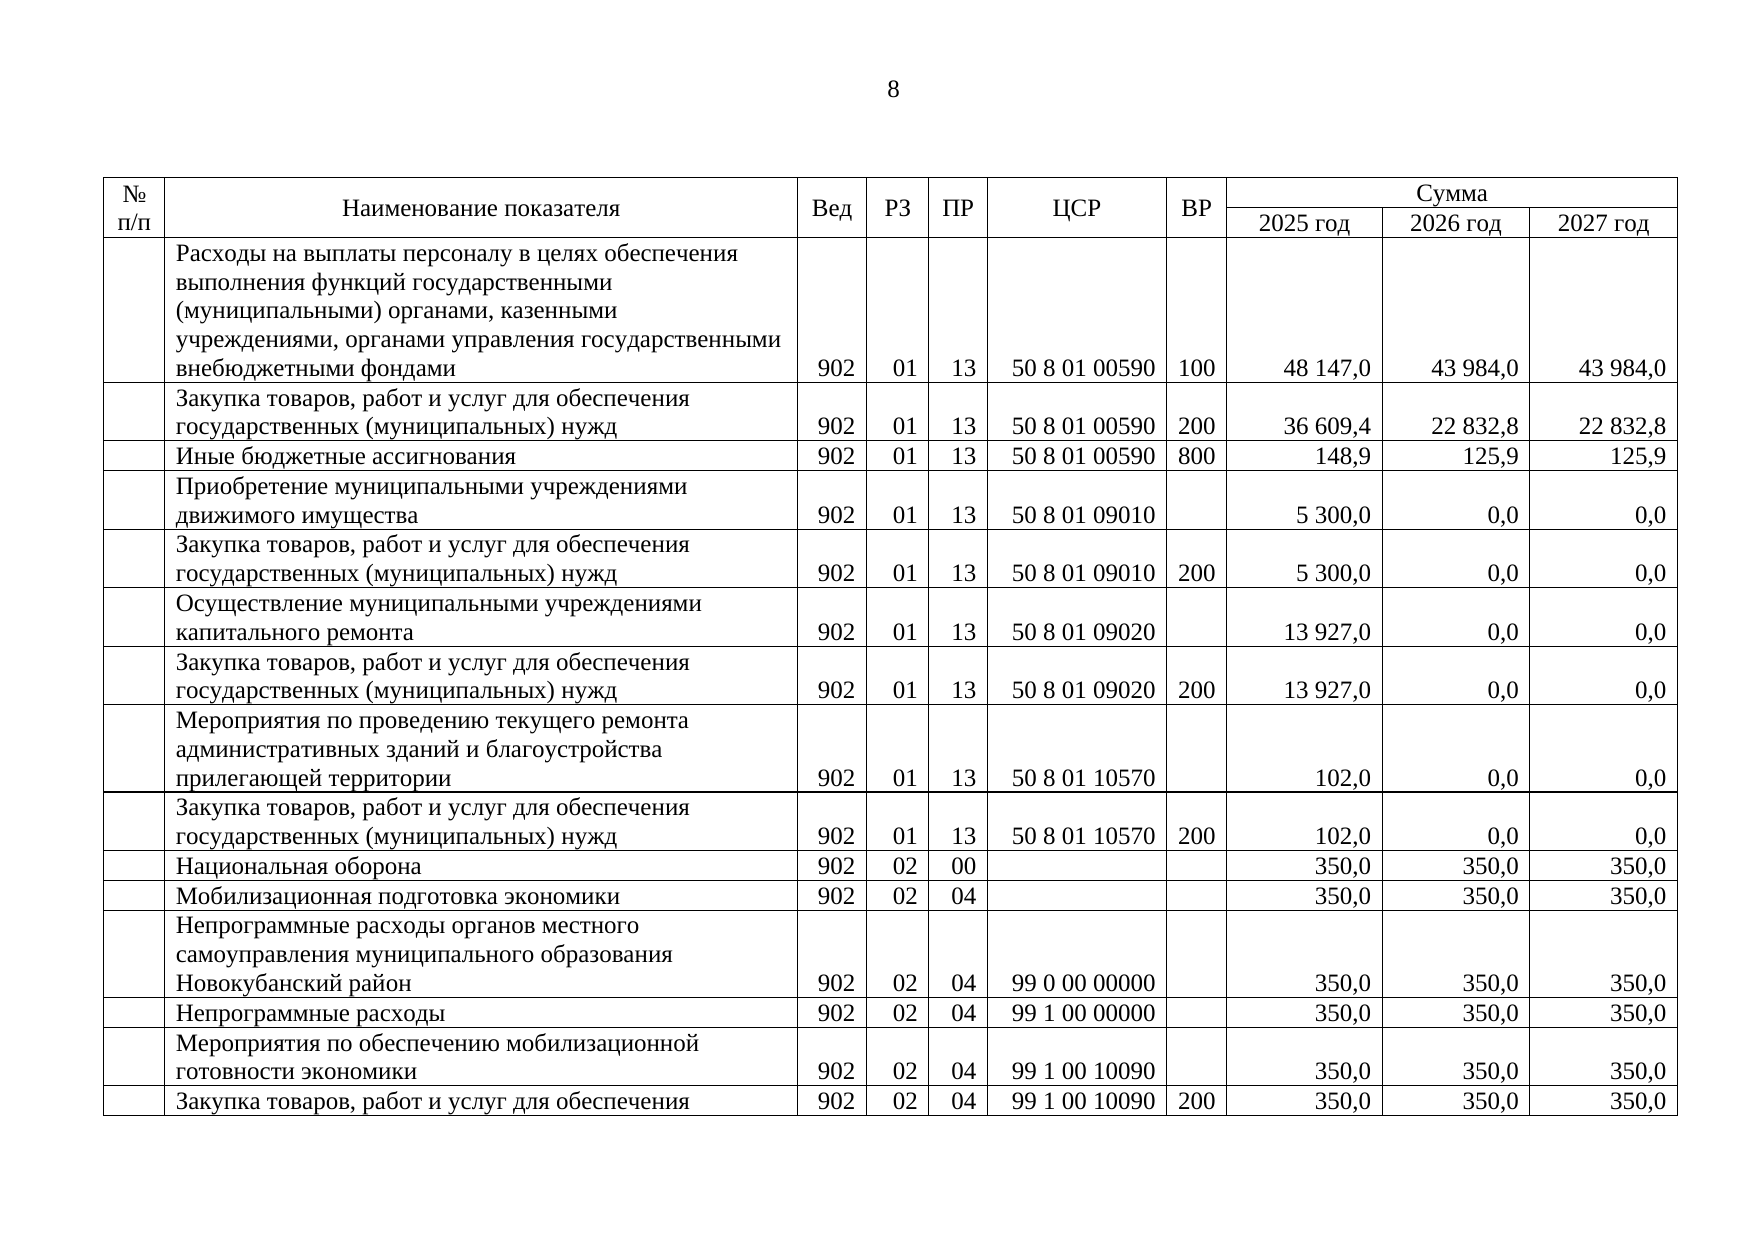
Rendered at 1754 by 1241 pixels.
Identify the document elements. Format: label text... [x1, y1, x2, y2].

table_cell 13 [929, 647, 987, 704]
table_cell 902 [798, 1086, 866, 1115]
table_cell 0,0 [1530, 647, 1677, 704]
table_cell 02 [867, 851, 928, 880]
table_cell [104, 851, 164, 880]
table_cell 01 [867, 530, 928, 587]
table_cell 01 [867, 441, 928, 470]
table_cell 50 8 01 00590 [988, 383, 1166, 440]
table_cell 0,0 [1530, 588, 1677, 646]
table_cell 902 [798, 441, 866, 470]
table_cell 43 984,0 [1383, 238, 1529, 382]
table_cell [1167, 588, 1226, 646]
table_cell 350,0 [1227, 998, 1382, 1027]
table_cell 200 [1167, 647, 1226, 704]
table_cell 148,9 [1227, 441, 1382, 470]
table_cell Закупка товаров, работ и услуг для обеспечения государственных (муниципальных) нужд [165, 647, 797, 704]
table_cell 50 8 01 00590 [988, 441, 1166, 470]
table_cell 350,0 [1530, 1086, 1677, 1115]
table_cell 01 [867, 471, 928, 528]
table_cell [104, 911, 164, 997]
table_cell 36 609,4 [1227, 383, 1382, 440]
table_cell Расходы на выплаты персоналу в целях обеспечения выполнения функций государственными (муниципальными) органами, казенными учреждениями, органами управления государственными внебюджетными фондами [165, 238, 797, 382]
table_cell 01 [867, 705, 928, 791]
table_cell 350,0 [1530, 998, 1677, 1027]
table_cell [104, 441, 164, 470]
table_cell 02 [867, 911, 928, 997]
table_cell 0,0 [1383, 471, 1529, 528]
table_cell 13 [929, 383, 987, 440]
table_cell [1167, 1028, 1226, 1085]
table_cell 200 [1167, 383, 1226, 440]
table_cell 13 [929, 441, 987, 470]
table_cell [1167, 705, 1226, 791]
table_cell 350,0 [1227, 881, 1382, 909]
table_cell [1167, 911, 1226, 997]
table_cell [104, 1028, 164, 1085]
table_cell 0,0 [1530, 705, 1677, 791]
table_header ВР [1167, 178, 1226, 237]
table_cell 200 [1167, 1086, 1226, 1115]
table_cell 0,0 [1530, 471, 1677, 528]
table_cell 50 8 01 09020 [988, 588, 1166, 646]
table_cell 2026 год [1383, 208, 1529, 237]
table_cell 02 [867, 881, 928, 909]
table_cell [104, 588, 164, 646]
table_cell 102,0 [1227, 793, 1382, 850]
table_cell 125,9 [1530, 441, 1677, 470]
table_cell 22 832,8 [1383, 383, 1529, 440]
table_header РЗ [867, 178, 928, 237]
table_cell 902 [798, 793, 866, 850]
table_cell [104, 793, 164, 850]
table_cell Мероприятия по проведению текущего ремонта административных зданий и благоустройства прилегающей территории [165, 705, 797, 791]
table_cell 350,0 [1383, 1086, 1529, 1115]
table_cell 99 1 00 10090 [988, 1028, 1166, 1085]
table_cell 50 8 01 09010 [988, 471, 1166, 528]
table_cell [104, 1086, 164, 1115]
table_cell 04 [929, 911, 987, 997]
table_cell 0,0 [1383, 705, 1529, 791]
table_cell 350,0 [1530, 881, 1677, 909]
table_cell Непрограммные расходы органов местного самоуправления муниципального образования Новокубанский район [165, 911, 797, 997]
table_cell 13 [929, 793, 987, 850]
table_cell [104, 383, 164, 440]
table_cell 350,0 [1383, 911, 1529, 997]
table_cell 0,0 [1530, 793, 1677, 850]
table_cell Непрограммные расходы [165, 998, 797, 1027]
table_cell 02 [867, 1086, 928, 1115]
table_cell 0,0 [1383, 530, 1529, 587]
table_cell 04 [929, 1028, 987, 1085]
table_header ПР [929, 178, 987, 237]
table_cell 13 927,0 [1227, 588, 1382, 646]
table_header Наименование показателя [165, 178, 797, 237]
table_cell [104, 998, 164, 1027]
table_cell Закупка товаров, работ и услуг для обеспечения государственных (муниципальных) нужд [165, 530, 797, 587]
table_cell 5 300,0 [1227, 471, 1382, 528]
table_cell 50 8 01 10570 [988, 793, 1166, 850]
table_header ЦСР [988, 178, 1166, 237]
table_cell 125,9 [1383, 441, 1529, 470]
table_cell 350,0 [1227, 1086, 1382, 1115]
table_cell Национальная оборона [165, 851, 797, 880]
table_cell Осуществление муниципальными учреждениями капитального ремонта [165, 588, 797, 646]
table_cell [1167, 471, 1226, 528]
table_cell 350,0 [1383, 881, 1529, 909]
table_cell 00 [929, 851, 987, 880]
table_cell 01 [867, 383, 928, 440]
table_cell [1167, 881, 1226, 909]
table_header Сумма [1227, 178, 1677, 207]
table_cell 99 1 00 00000 [988, 998, 1166, 1027]
table_cell 350,0 [1383, 851, 1529, 880]
table_cell 902 [798, 998, 866, 1027]
table_cell 04 [929, 1086, 987, 1115]
table_cell 350,0 [1530, 911, 1677, 997]
table_cell Мероприятия по обеспечению мобилизационной готовности экономики [165, 1028, 797, 1085]
table_cell 902 [798, 647, 866, 704]
table_cell 902 [798, 383, 866, 440]
table_cell 902 [798, 911, 866, 997]
table_cell 02 [867, 998, 928, 1027]
table_cell 02 [867, 1028, 928, 1085]
table_cell 350,0 [1383, 1028, 1529, 1085]
table_cell Приобретение муниципальными учреждениями движимого имущества [165, 471, 797, 528]
table_cell 350,0 [1530, 1028, 1677, 1085]
table_cell [104, 705, 164, 791]
table_cell [988, 881, 1166, 909]
table_cell [104, 471, 164, 528]
table_cell Иные бюджетные ассигнования [165, 441, 797, 470]
table_cell 800 [1167, 441, 1226, 470]
table_cell 5 300,0 [1227, 530, 1382, 587]
table_cell [1167, 998, 1226, 1027]
table_cell 902 [798, 881, 866, 909]
table_cell 350,0 [1227, 1028, 1382, 1085]
table_cell 13 [929, 471, 987, 528]
table_cell 50 8 01 10570 [988, 705, 1166, 791]
table_cell [104, 238, 164, 382]
table_cell 99 0 00 00000 [988, 911, 1166, 997]
table_cell 01 [867, 793, 928, 850]
table_cell 13 [929, 238, 987, 382]
table_cell 350,0 [1530, 851, 1677, 880]
table_cell Закупка товаров, работ и услуг для обеспечения государственных (муниципальных) нужд [165, 793, 797, 850]
table_header № п/п [104, 178, 164, 237]
table_cell 01 [867, 647, 928, 704]
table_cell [165, 1086, 797, 1115]
table_cell 2025 год [1227, 208, 1382, 237]
table_cell 13 927,0 [1227, 647, 1382, 704]
table_cell 0,0 [1383, 588, 1529, 646]
table_cell 50 8 01 09020 [988, 647, 1166, 704]
table_cell Мобилизационная подготовка экономики [165, 881, 797, 909]
table_cell 902 [798, 471, 866, 528]
table_cell [104, 881, 164, 909]
table_cell 0,0 [1383, 793, 1529, 850]
table_cell 350,0 [1227, 851, 1382, 880]
table_cell [104, 647, 164, 704]
table_cell [988, 851, 1166, 880]
table_cell 01 [867, 588, 928, 646]
table_cell 0,0 [1383, 647, 1529, 704]
table_cell 902 [798, 851, 866, 880]
table_cell 13 [929, 588, 987, 646]
table_cell 902 [798, 588, 866, 646]
table_cell 350,0 [1383, 998, 1529, 1027]
table_cell 200 [1167, 530, 1226, 587]
table_cell Закупка товаров, работ и услуг для обеспечения государственных (муниципальных) нужд [165, 383, 797, 440]
table_cell 902 [798, 1028, 866, 1085]
table_cell 99 1 00 10090 [988, 1086, 1166, 1115]
table_cell [104, 530, 164, 587]
table_cell 50 8 01 00590 [988, 238, 1166, 382]
table_cell 04 [929, 998, 987, 1027]
table_cell 350,0 [1227, 911, 1382, 997]
table_cell 200 [1167, 793, 1226, 850]
table_cell 01 [867, 238, 928, 382]
table_cell 0,0 [1530, 530, 1677, 587]
table_cell 13 [929, 705, 987, 791]
table_header Вед [798, 178, 866, 237]
table_cell 22 832,8 [1530, 383, 1677, 440]
table_cell 48 147,0 [1227, 238, 1382, 382]
table_cell 2027 год [1530, 208, 1677, 237]
table_cell 50 8 01 09010 [988, 530, 1166, 587]
table_cell 04 [929, 881, 987, 909]
table_cell 100 [1167, 238, 1226, 382]
table_cell 102,0 [1227, 705, 1382, 791]
table_cell 902 [798, 238, 866, 382]
table_cell 902 [798, 705, 866, 791]
table_cell 902 [798, 530, 866, 587]
table_cell 43 984,0 [1530, 238, 1677, 382]
table_cell 13 [929, 530, 987, 587]
table_cell [1167, 851, 1226, 880]
